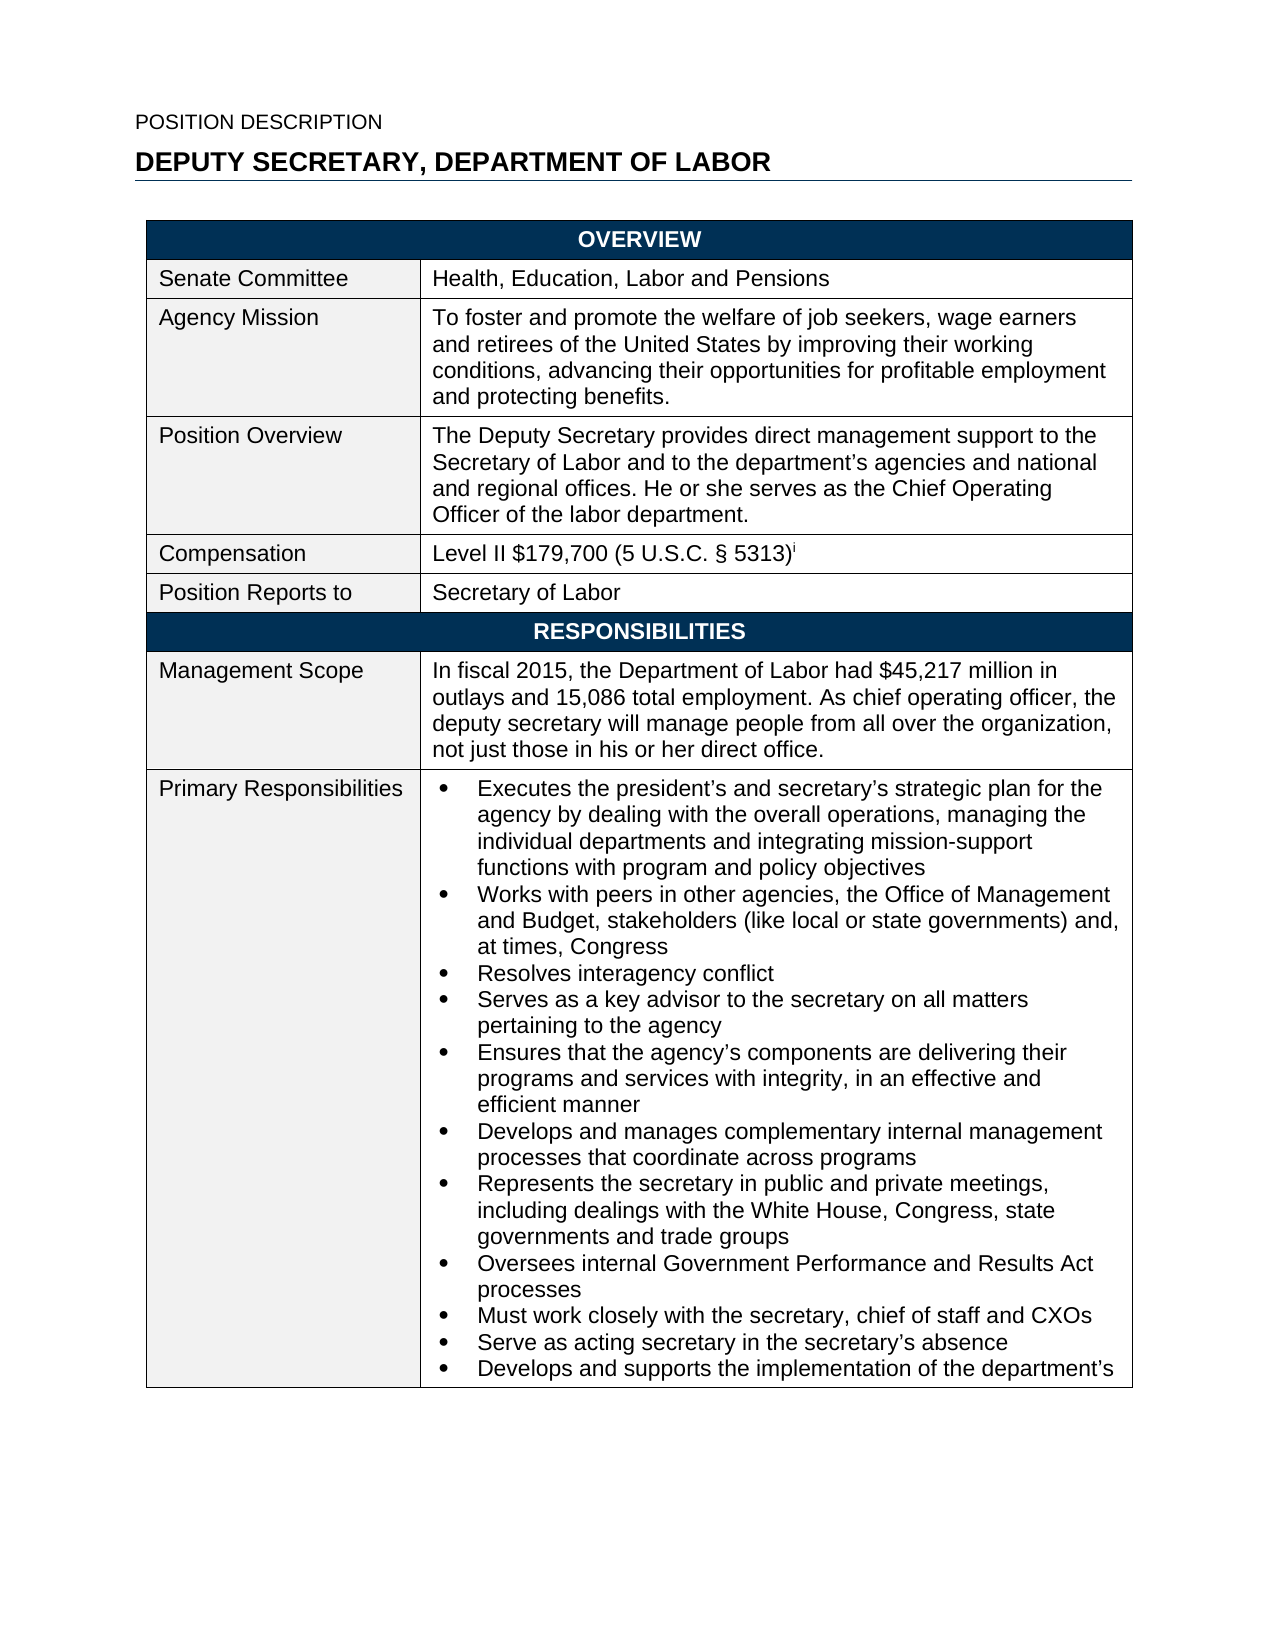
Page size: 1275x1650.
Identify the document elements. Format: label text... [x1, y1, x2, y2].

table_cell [421, 770, 1132, 1387]
table_cell Compensation [147, 535, 420, 573]
table_cell Position Overview [147, 417, 420, 534]
table_cell Agency Mission [147, 299, 420, 416]
table_cell Management Scope [147, 652, 420, 768]
text Deputy Secretary, Department of Labor [135, 146, 1132, 180]
table_cell In fiscal 2015, the Department of Labor had $45,217 million in outlays and 15,086 total employment. As chief operating officer, the deputy secretary will manage people from all over the organization, not just those in his or her direct office. [421, 652, 1132, 768]
table_cell Position Reports to [147, 574, 420, 612]
table_cell RESPONSIBILITIES [147, 613, 1132, 651]
table_cell To foster and promote the welfare of job seekers, wage earners and retirees of the United States by improving their working conditions, advancing their opportunities for profitable employment and protecting benefits. [421, 299, 1132, 416]
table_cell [147, 770, 420, 1387]
table_cell Health, Education, Labor and Pensions [421, 260, 1132, 298]
table_cell Level II $179,700 (5 U.S.C. § 5313) [421, 535, 1132, 573]
table_cell Senate Committee [147, 260, 420, 298]
table_cell Secretary of Labor [421, 574, 1132, 612]
subtitle POSITION DESCRIPTION [135, 110, 1132, 134]
table_header OVERVIEW [147, 221, 1132, 259]
table_cell The Deputy Secretary provides direct management support to the Secretary of Labor and to the department’s agencies and national and regional offices. He or she serves as the Chief Operating Officer of the labor department. [421, 417, 1132, 534]
